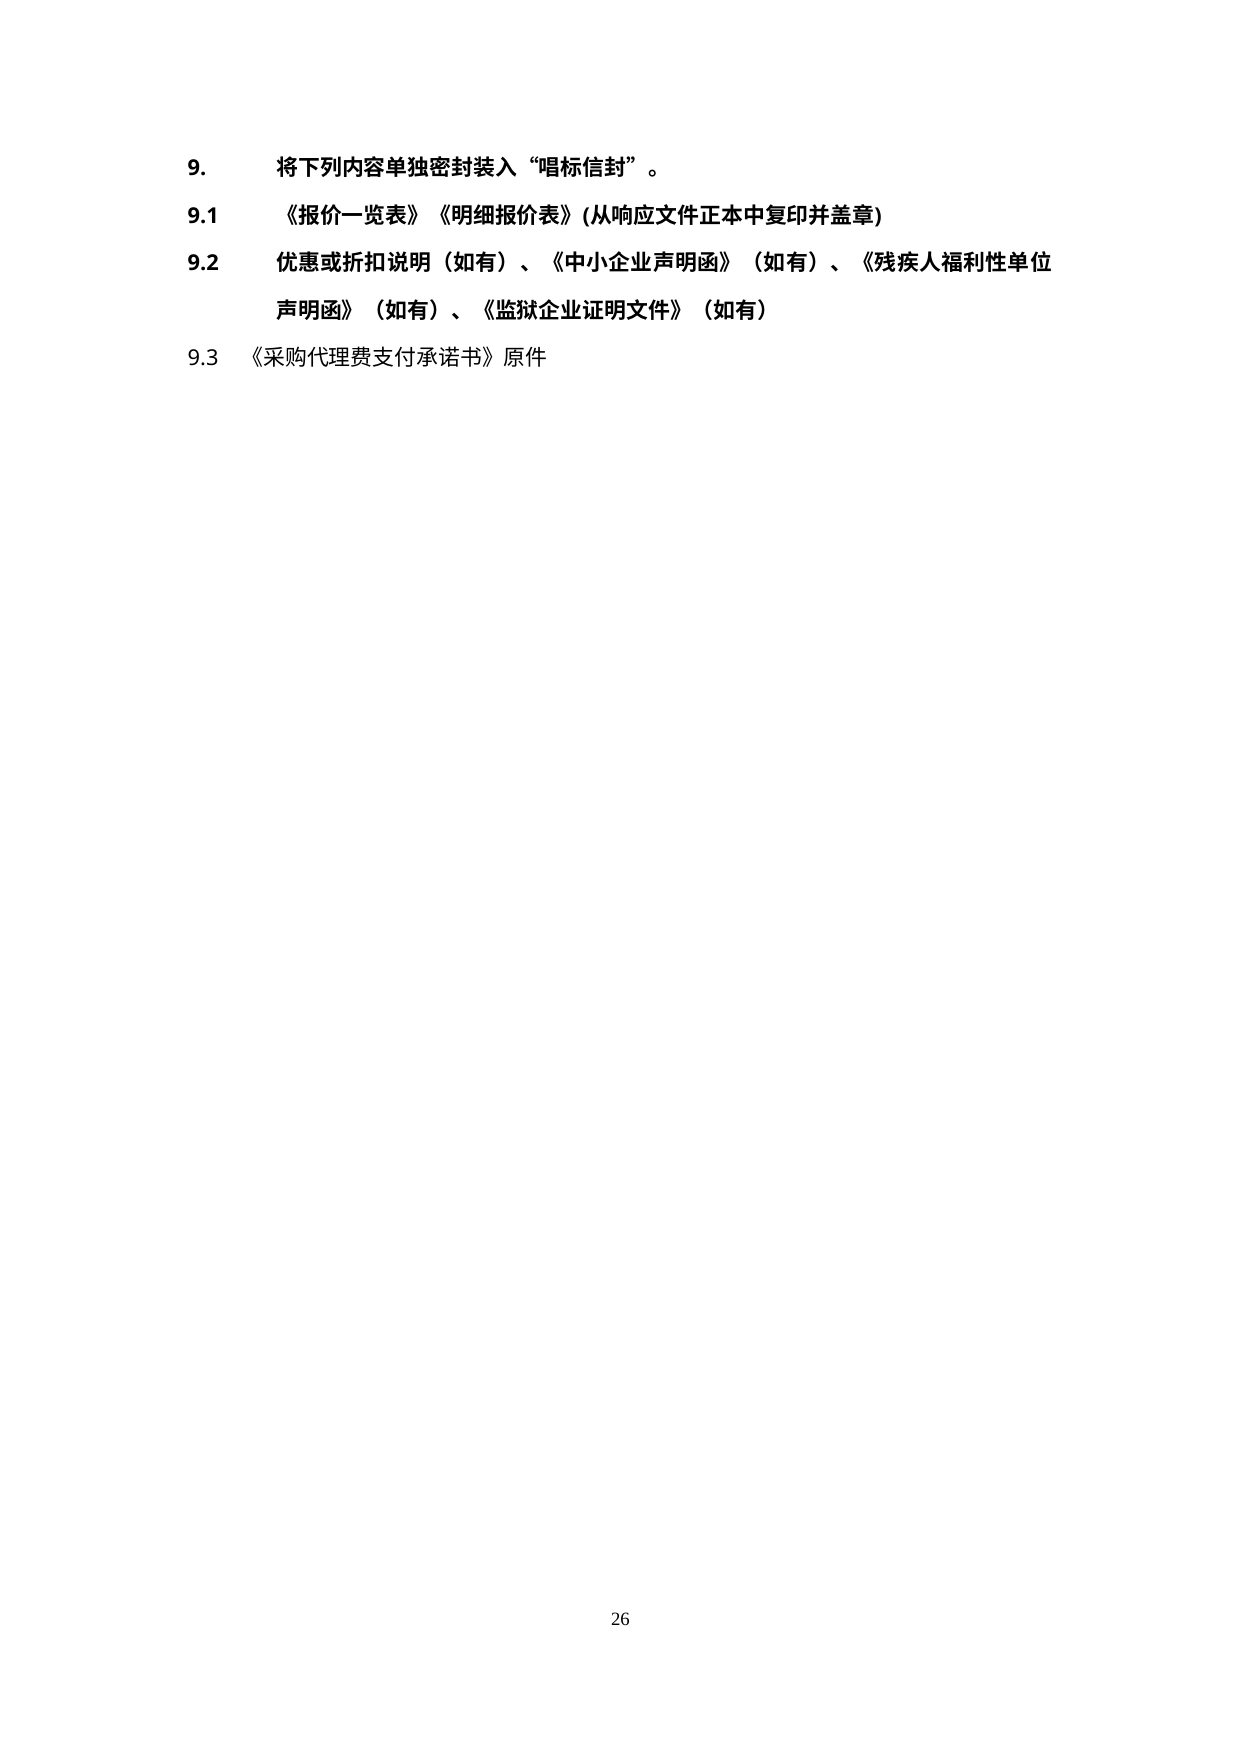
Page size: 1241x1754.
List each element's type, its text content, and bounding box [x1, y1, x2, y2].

subtitle 9.1 《报价一览表》《明细报价表》(从响应文件正本中复印并盖章) [187, 198, 1053, 229]
subtitle 将下列内容单独密封装入“唱标信封”。 [187, 150, 1053, 182]
subtitle 9.3 《采购代理费支付承诺书》原件 [187, 340, 1053, 372]
subtitle 9.2 优惠或折扣说明（如有）、《中小企业声明函》（如有）、《残疾人福利性单位声明函》（如有）、《监狱企业证明文件》（如有） [187, 245, 1053, 324]
